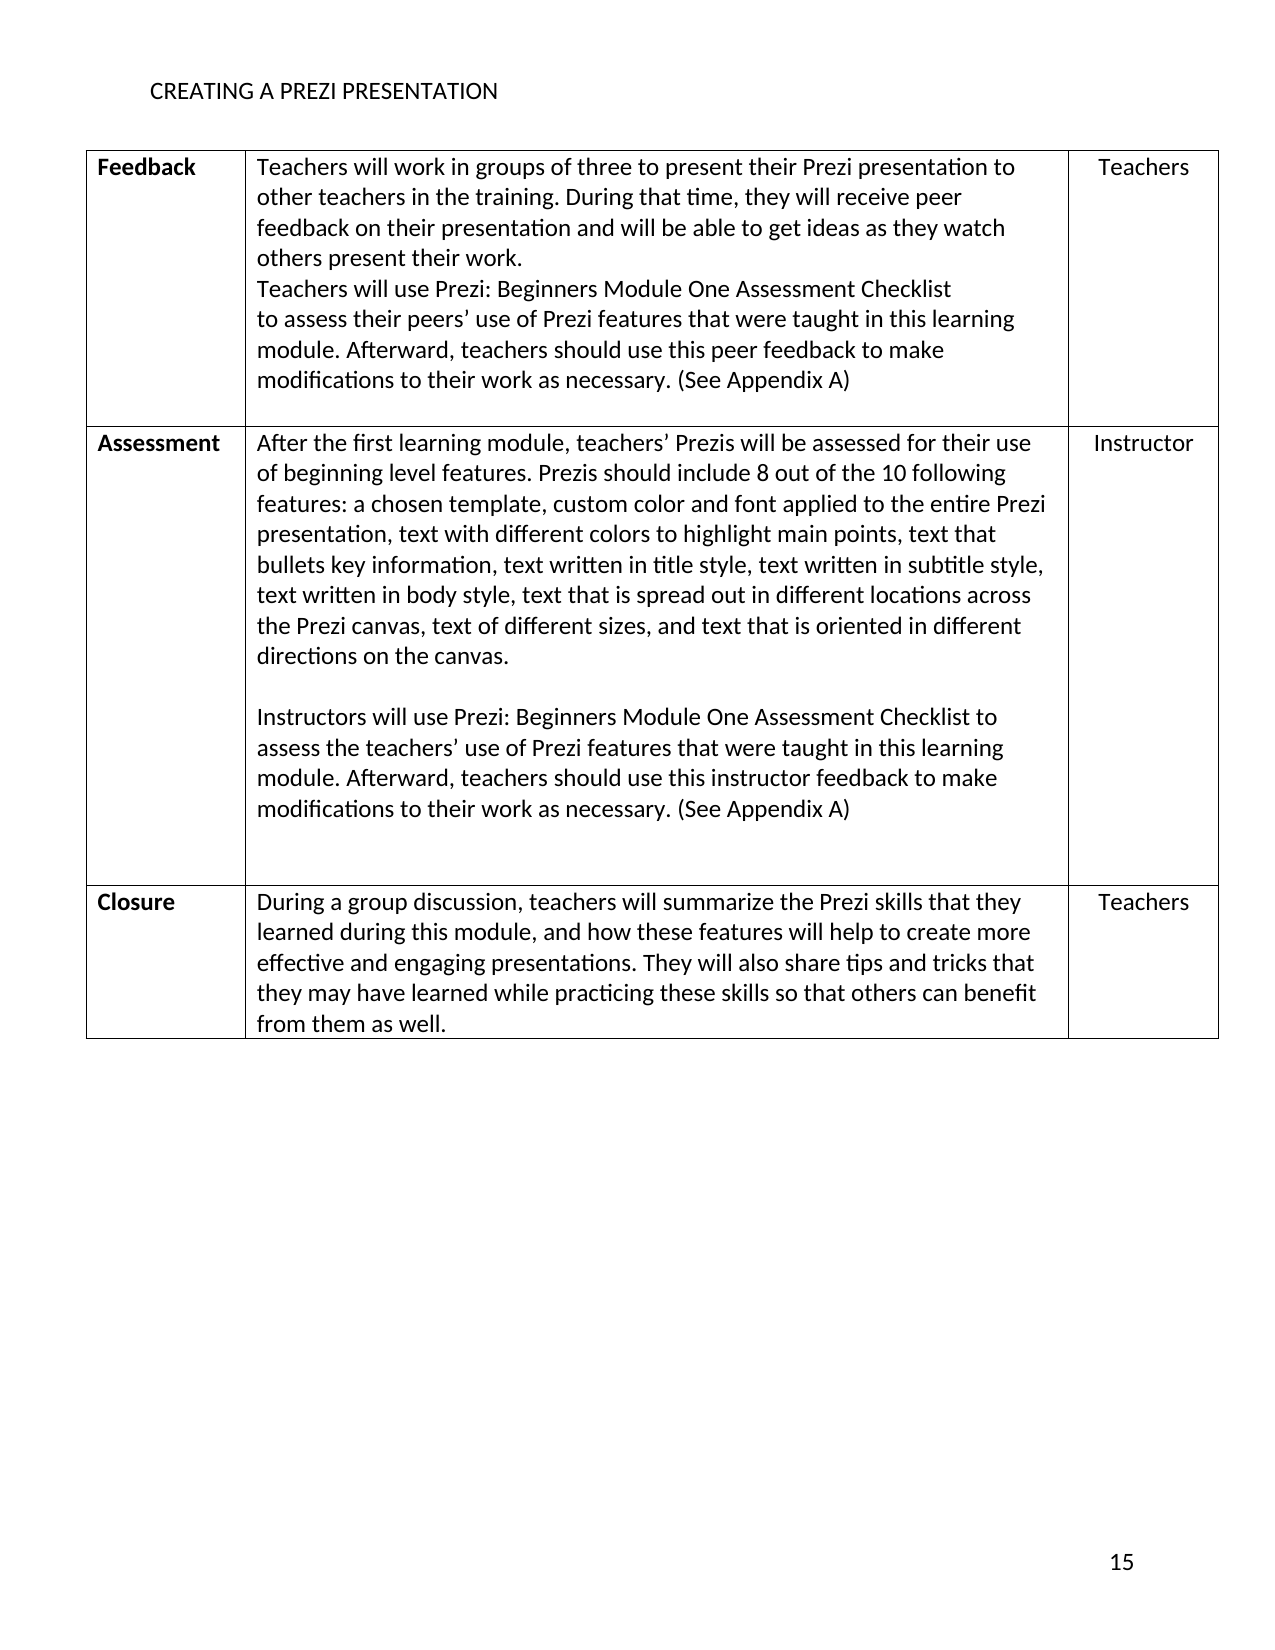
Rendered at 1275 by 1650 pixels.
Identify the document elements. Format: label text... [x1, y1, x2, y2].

table_cell Feedback [87, 151, 245, 426]
table_cell Instructor [1069, 427, 1218, 884]
table_cell During a group discussion, teachers will summarize the Prezi skills that they learned during this module, and how these features will help to create more effective and engaging presentations. They will also share tips and tricks that they may have learned while practicing these skills so that others can benefit from them as well. [246, 886, 1068, 1038]
table_cell Teachers [1069, 886, 1218, 1038]
table_cell Closure [87, 886, 245, 1038]
table_cell Teachers will work in groups of three to present their Prezi presentation to other teachers in the training. During that time, they will receive peer feedback on their presentation and will be able to get ideas as they watch others present their work. Teachers will use Prezi: Beginners Module One Assessment Checklist to assess their peers’ use of Prezi features that were taught in this learning module. Afterward, teachers should use this peer feedback to make modifications to their work as necessary. (See Appendix A) [246, 151, 1068, 426]
table_cell After the first learning module, teachers’ Prezis will be assessed for their use of beginning level features. Prezis should include 8 out of the 10 following features: a chosen template, custom color and font applied to the entire Prezi presentation, text with different colors to highlight main points, text that bullets key information, text written in title style, text written in subtitle style, text written in body style, text that is spread out in different locations across the Prezi canvas, text of different sizes, and text that is oriented in different directions on the canvas. Instructors will use Prezi: Beginners Module One Assessment Checklist to assess the teachers’ use of Prezi features that were taught in this learning module. Afterward, teachers should use this instructor feedback to make modifications to their work as necessary. (See Appendix A) [246, 427, 1068, 884]
table_cell Assessment [87, 427, 245, 884]
table_cell Teachers [1069, 151, 1218, 426]
